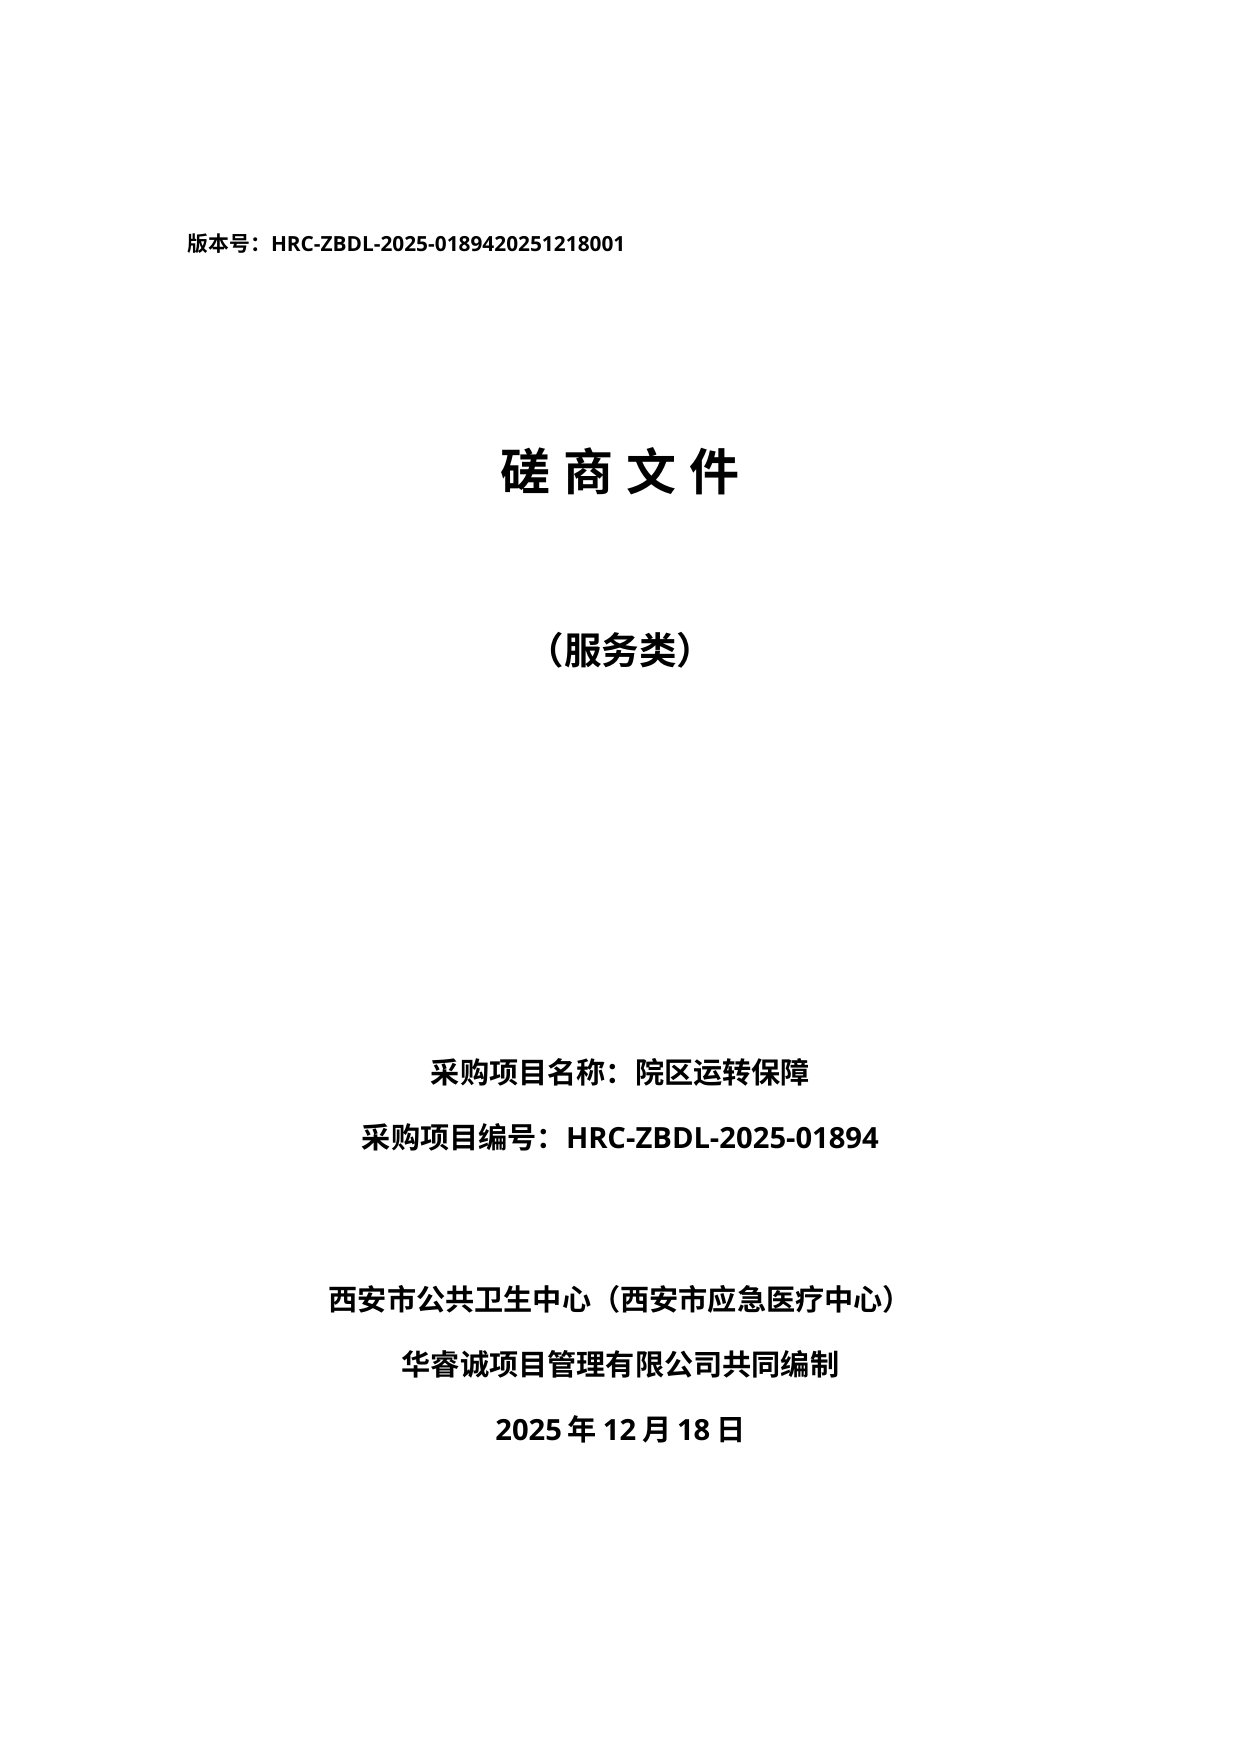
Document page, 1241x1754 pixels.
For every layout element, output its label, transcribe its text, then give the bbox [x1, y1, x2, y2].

text 磋 商 文 件 [187, 422, 1053, 617]
text 版本号：HRC-ZBDL-2025-0189420251218001 [187, 227, 1053, 422]
text 采购项目名称：院区运转保障 [187, 1039, 1053, 1104]
text 采购项目编号：HRC-ZBDL-2025-01894 [187, 1104, 1053, 1267]
text 西安市公共卫生中心（西安市应急医疗中心） [187, 1267, 1053, 1332]
text 2025年12月18日 [187, 1397, 1053, 1462]
text （服务类） [187, 617, 1053, 1039]
text 华睿诚项目管理有限公司共同编制 [187, 1332, 1053, 1397]
